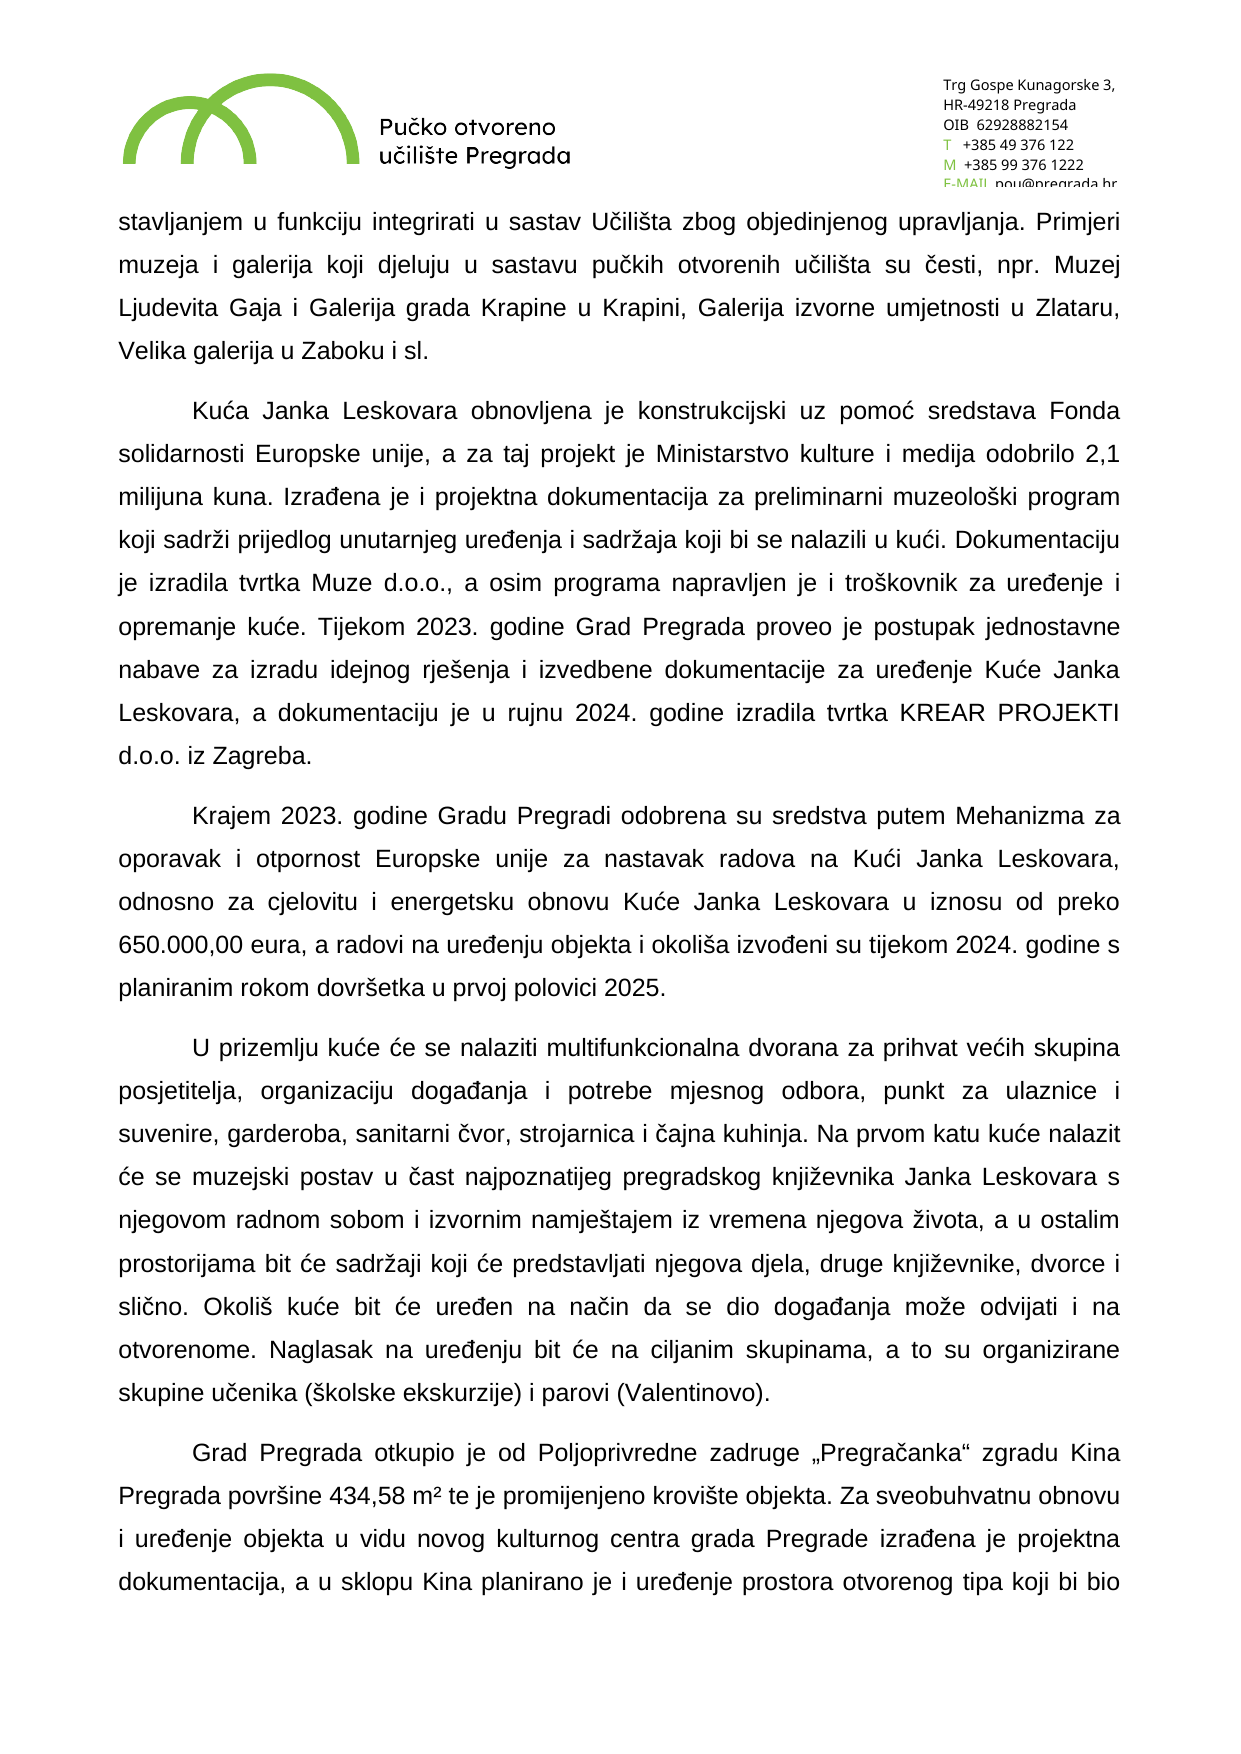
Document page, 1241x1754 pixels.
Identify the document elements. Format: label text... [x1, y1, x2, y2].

text U prizemlju kuće će se nalaziti multifunkcionalna dvorana za prihvat većih skupina posjetitelja, organizaciju događanja i potrebe mjesnog odbora, punkt za ulaznice i suvenire, garderoba, sanitarni čvor, strojarnica i čajna kuhinja. Na prvom katu kuće nalazit će se muzejski postav u čast najpoznatijeg pregradskog književnika Janka Leskovara s njegovom radnom sobom i izvornim namještajem iz vremena njegova života, a u ostalim prostorijama bit će sadržaji koji će predstavljati njegova djela, druge književnike, dvorce i slično. Okoliš kuće bit će uređen na način da se dio događanja može odvijati i na otvorenome. Naglasak na uređenju bit će na ciljanim skupinama, a to su organizirane skupine učenika (školske ekskurzije) i parovi (Valentinovo). [118, 1033, 1122, 1407]
picture [118, 61, 581, 186]
text Krajem 2023. godine Gradu Pregradi odobrena su sredstva putem Mehanizma za oporavak i otpornost Europske unije za nastavak radova na Kući Janka Leskovara, odnosno za cjelovitu i energetsku obnovu Kuće Janka Leskovara u iznosu od preko 650.000,00 eura, a radovi na uređenju objekta i okoliša izvođeni su tijekom 2024. godine s planiranim rokom dovršetka u prvoj polovici 2025. [118, 801, 1122, 1002]
text Kuća Janka Leskovara obnovljena je konstrukcijski uz pomoć sredstava Fonda solidarnosti Europske unije, a za taj projekt je Ministarstvo kulture i medija odobrilo 2,1 milijuna kuna. Izrađena je i projektna dokumentacija za preliminarni muzeološki program koji sadrži prijedlog unutarnjeg uređenja i sadržaja koji bi se nalazili u kući. Dokumentaciju je izradila tvrtka Muze d.o.o., a osim programa napravljen je i troškovnik za uređenje i opremanje kuće. Tijekom 2023. godine Grad Pregrada proveo je postupak jednostavne nabave za izradu idejnog rješenja i izvedbene dokumentacije za uređenje Kuće Janka Leskovara, a dokumentaciju je u rujnu 2024. godine izradila tvrtka KREAR PROJEKTI d.o.o. iz Zagreba. [118, 396, 1122, 770]
